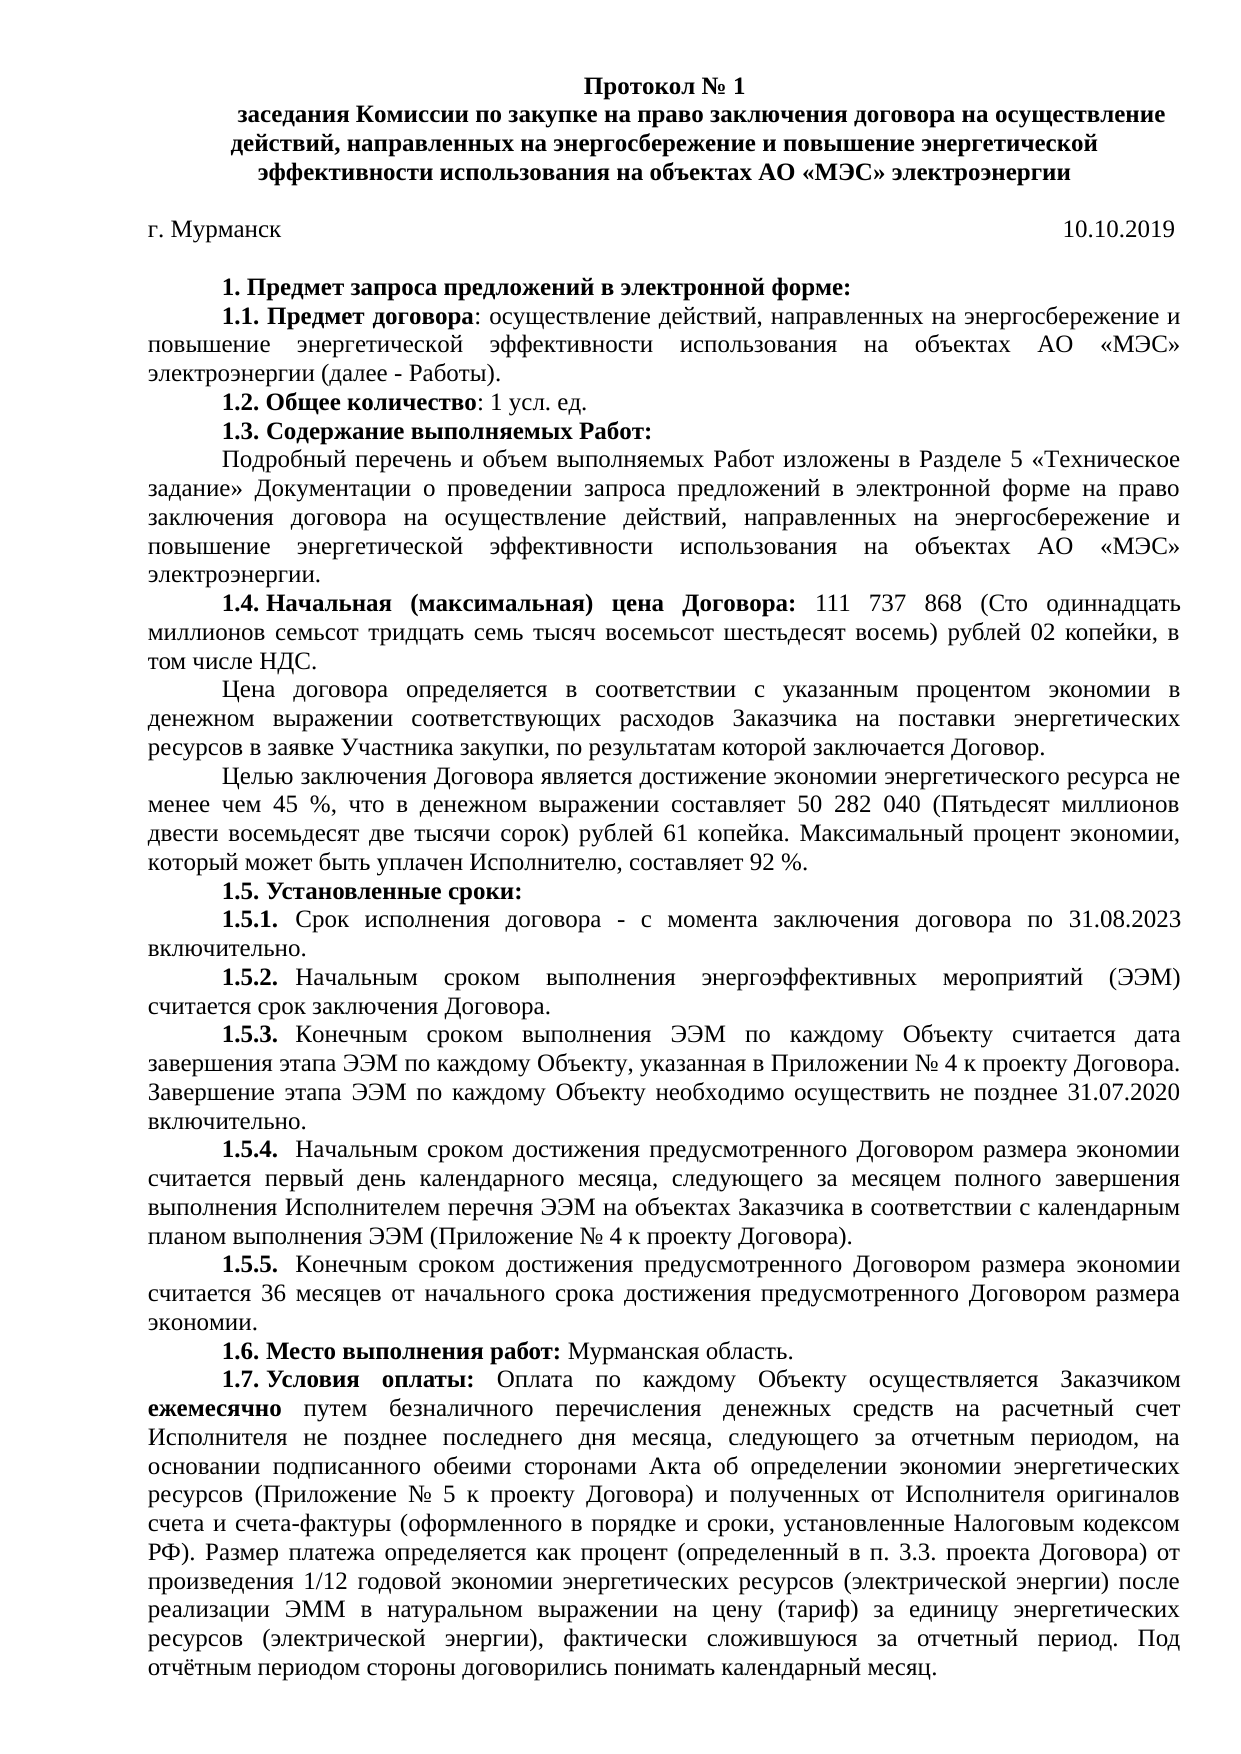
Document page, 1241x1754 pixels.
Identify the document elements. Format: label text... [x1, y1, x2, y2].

list Место выполнения работ: Мурманская область. [148, 1336, 1181, 1364]
list Условия оплаты: Оплата по каждому Объекту осуществляется Заказчиком ежемесячно путем безналичного перечисления денежных средств на расчетный счет Исполнителя не позднее последнего дня месяца, следующего за отчетным периодом, на основании подписанного обеими сторонами Акта об определении экономии энергетических ресурсов (Приложение № 5 к проекту Договора) и полученных от Исполнителя оригиналов счета и счета-фактуры (оформленного в порядке и сроки, установленные Налоговым кодексом РФ). Размер платежа определяется как процент (определенный в п. 3.3. проекта Договора) от произведения 1/12 годовой экономии энергетических ресурсов (электрической энергии) после реализации ЭММ в натуральном выражении на цену (тариф) за единицу энергетических ресурсов (электрической энергии), фактически сложившуюся за отчетный период. Под отчётным периодом стороны договорились понимать календарный месяц. [148, 1364, 1181, 1681]
text Протокол № 1 [148, 71, 1181, 99]
subtitle 1. Предмет запроса предложений в электронной форме: [148, 272, 1181, 301]
list Содержание выполняемых Работ: [148, 416, 1181, 444]
text Подробный перечень и объем выполняемых Работ изложены в Разделе 5 «Техническое задание» Документации о проведении запроса предложений в электронной форме на право заключения договора на осуществление действий, направленных на энергосбережение и повышение энергетической эффективности использования на объектах АО «МЭС» электроэнергии. [148, 444, 1181, 588]
list Установленные сроки: [148, 876, 1181, 904]
text г. Мурманск 10.10.2019 [148, 214, 1181, 243]
list Начальная (максимальная) цена Договора: 111 737 868 (Сто одиннадцать миллионов семьсот тридцать семь тысяч восемьсот шестьдесят восемь) рублей 02 копейки, в том числе НДС. [148, 588, 1181, 674]
list Срок исполнения договора - с момента заключения договора по 31.08.2023 включительно. [148, 904, 1181, 962]
text 1.1. Предмет договора: осуществление действий, направленных на энергосбережение и повышение энергетической эффективности использования на объектах АО «МЭС» электроэнергии (далее - Работы). [148, 301, 1181, 387]
text 1.2. Общее количество: 1 усл. ед. [148, 387, 1181, 416]
list Конечным сроком выполнения ЭЭМ по каждому Объекту считается дата завершения этапа ЭЭМ по каждому Объекту, указанная в Приложении № 4 к проекту Договора. Завершение этапа ЭЭМ по каждому Объекту необходимо осуществить не позднее 31.07.2020 включительно. [148, 1019, 1181, 1134]
text Цена договора определяется в соответствии с указанным процентом экономии в денежном выражении соответствующих расходов Заказчика на поставки энергетических ресурсов в заявке Участника закупки, по результатам которой заключается Договор. [148, 674, 1181, 761]
list Начальным сроком выполнения энергоэффективных мероприятий (ЭЭМ) считается срок заключения Договора. [148, 962, 1181, 1019]
text Целью заключения Договора является достижение экономии энергетического ресурса не менее чем 45 %, что в денежном выражении составляет 50 282 040 (Пятьдесят миллионов двести восемьдесят две тысячи сорок) рублей 61 копейка. Максимальный процент экономии, который может быть уплачен Исполнителю, составляет 92 %. [148, 761, 1181, 876]
text заседания Комиссии по закупке на право заключения договора на осуществление действий, направленных на энергосбережение и повышение энергетической эффективности использования на объектах АО «МЭС» электроэнергии [148, 99, 1181, 186]
list Конечным сроком достижения предусмотренного Договором размера экономии считается 36 месяцев от начального срока достижения предусмотренного Договором размера экономии. [148, 1249, 1181, 1336]
list Начальным сроком достижения предусмотренного Договором размера экономии считается первый день календарного месяца, следующего за месяцем полного завершения выполнения Исполнителем перечня ЭЭМ на объектах Заказчика в соответствии с календарным планом выполнения ЭЭМ (Приложение № 4 к проекту Договора). [148, 1134, 1181, 1249]
